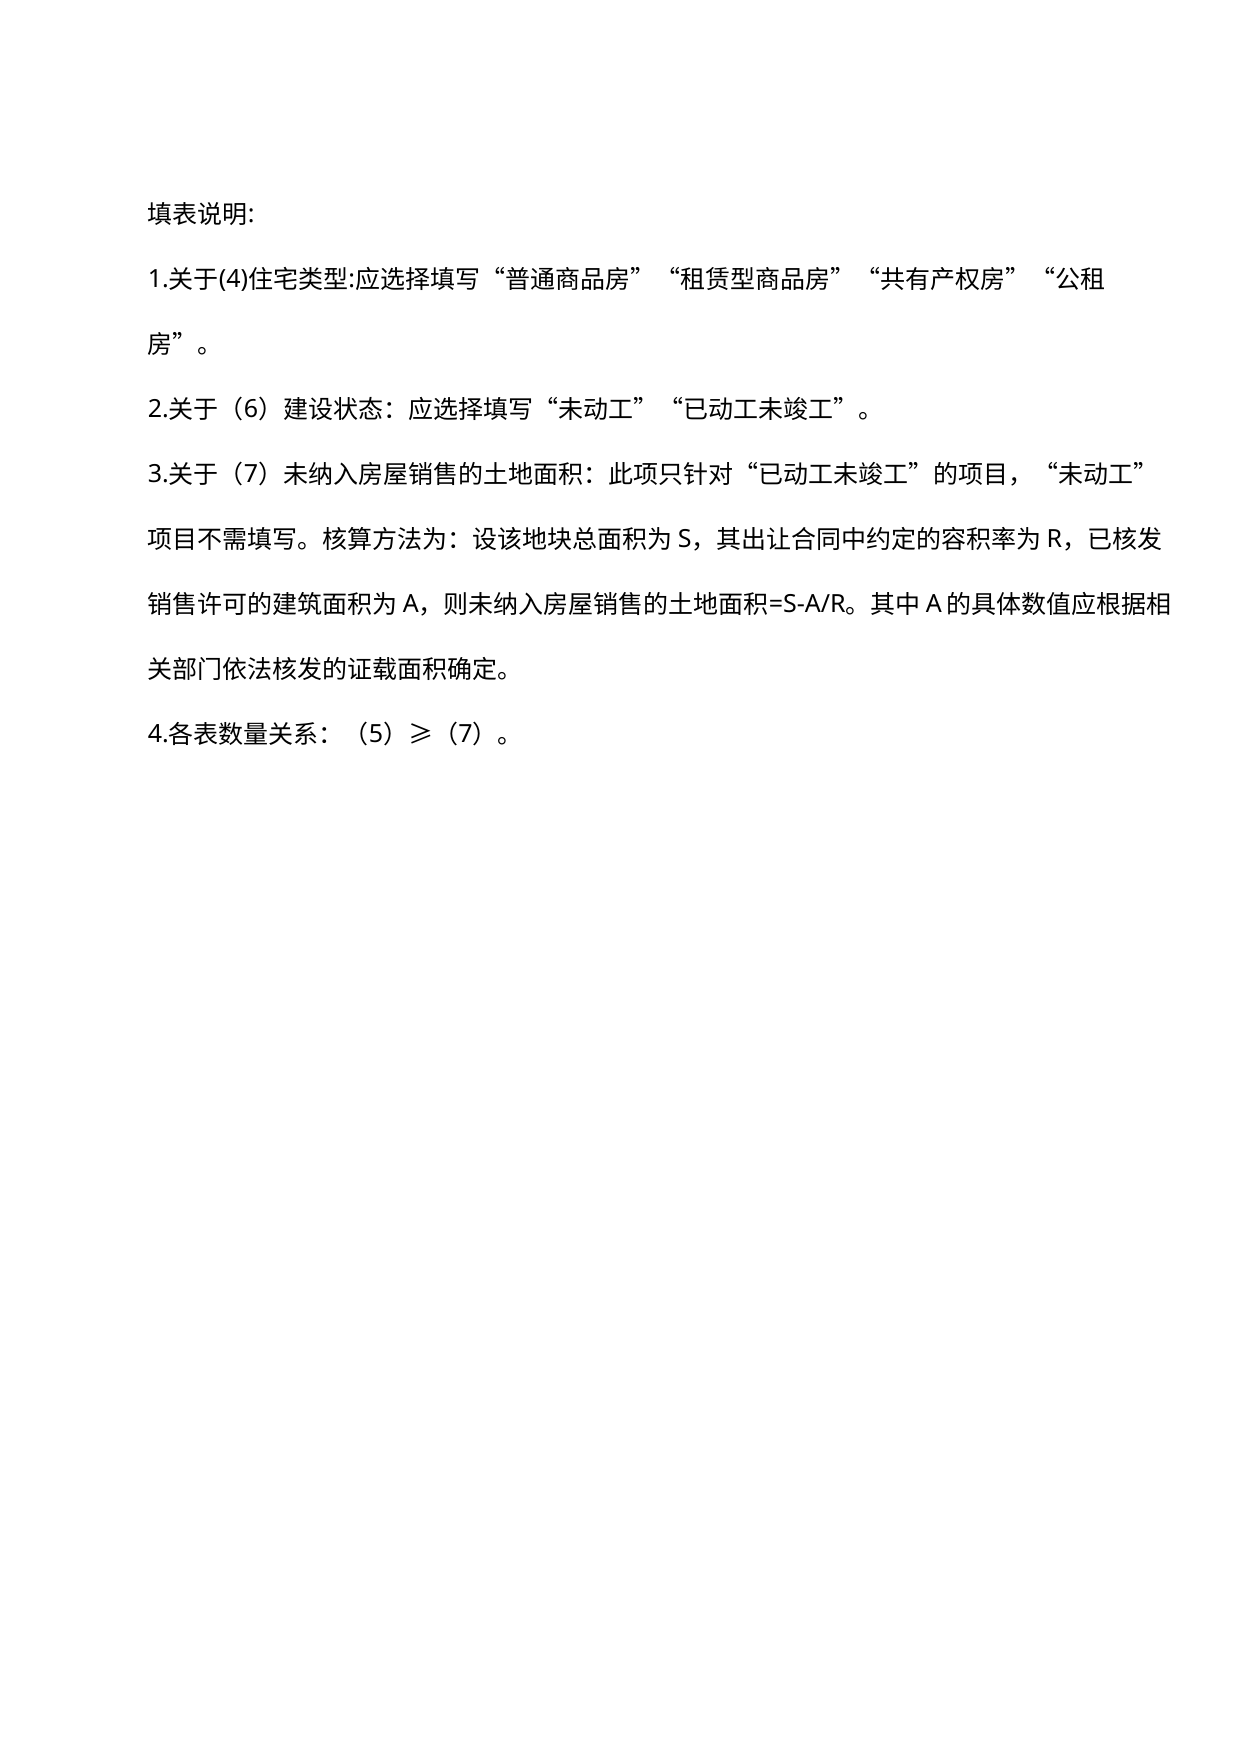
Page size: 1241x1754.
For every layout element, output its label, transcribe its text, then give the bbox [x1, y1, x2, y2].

table_cell 4.各表数量关系：（5）≥（7）。 [148, 700, 1176, 765]
table_cell 3.关于（7）未纳入房屋销售的土地面积：此项只针对“已动工未竣工”的项目，“未动工”项目不需填写。核算方法为：设该地块总面积为S，其出让合同中约定的容积率为R，已核发销售许可的建筑面积为A，则未纳入房屋销售的土地面积=S-A/R。其中A的具体数值应根据相关部门依法核发的证载面积确定。 [148, 440, 1176, 700]
table_cell 填表说明: [148, 113, 1176, 245]
table_cell 1.关于(4)住宅类型:应选择填写“普通商品房”“租赁型商品房”“共有产权房”“公租房”。 [148, 245, 1176, 375]
table_cell 2.关于（6）建设状态：应选择填写“未动工”“已动工未竣工”。 [148, 375, 1176, 440]
